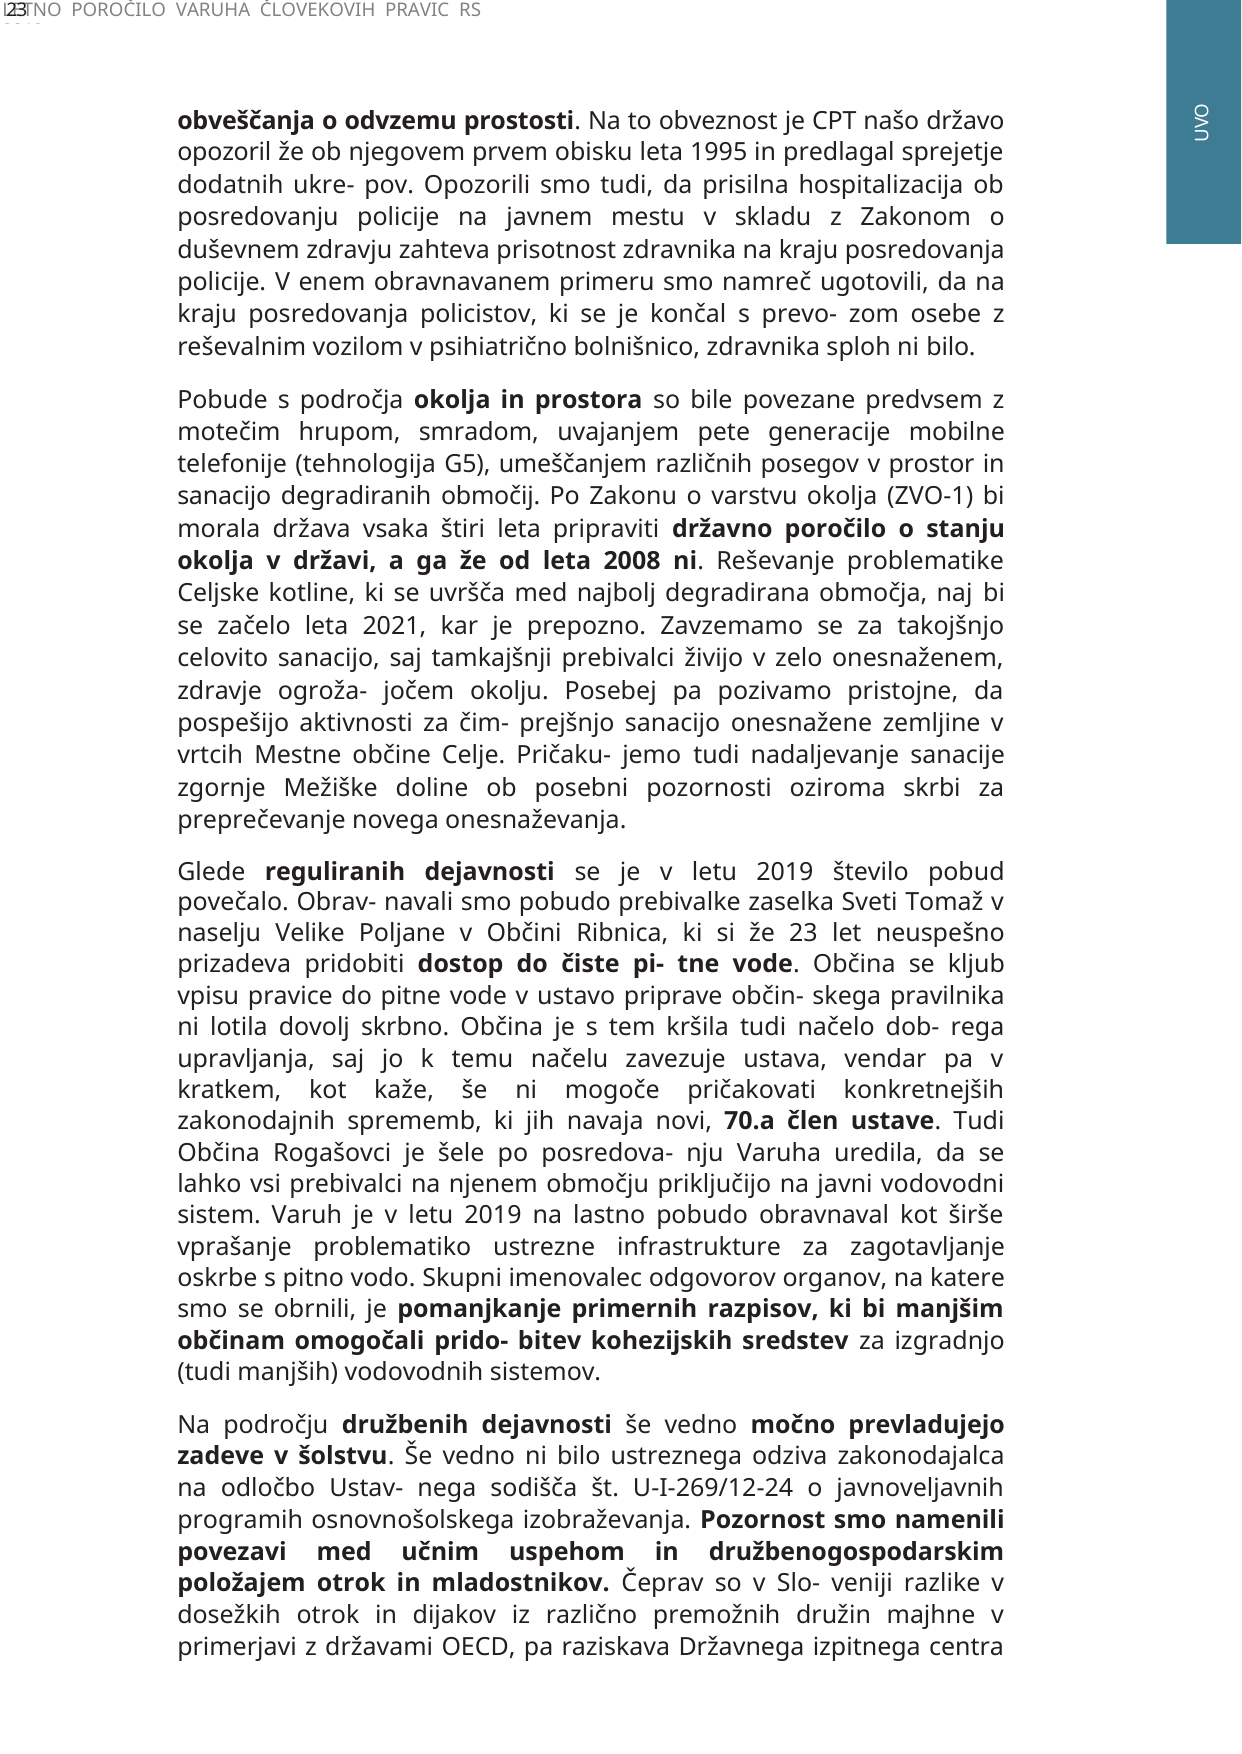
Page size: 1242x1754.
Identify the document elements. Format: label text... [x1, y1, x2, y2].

text obveščanja o odvzemu prostosti. Na to obveznost je CPT našo državo opozoril že ob njegovem prvem obisku leta 1995 in predlagal sprejetje dodatnih ukre- pov. Opozorili smo tudi, da prisilna hospitalizacija ob posredovanju policije na javnem mestu v skladu z Zakonom o duševnem zdravju zahteva prisotnost zdravnika na kraju posredovanja policije. V enem obravnavanem primeru smo namreč ugotovili, da na kraju posredovanja policistov, ki se je končal s prevo- zom osebe z reševalnim vozilom v psihiatrično bolnišnico, zdravnika sploh ni bilo. [177, 103, 1005, 362]
text Pobude s področja okolja in prostora so bile povezane predvsem z motečim hrupom, smradom, uvajanjem pete generacije mobilne telefonije (tehnologija G5), umeščanjem različnih posegov v prostor in sanacijo degradiranih območij. Po Zakonu o varstvu okolja (ZVO-1) bi morala država vsaka štiri leta pripraviti državno poročilo o stanju okolja v državi, a ga že od leta 2008 ni. Reševanje problematike Celjske kotline, ki se uvršča med najbolj degradirana območja, naj bi se začelo leta 2021, kar je prepozno. Zavzemamo se za takojšnjo celovito sanacijo, saj tamkajšnji prebivalci živijo v zelo onesnaženem, zdravje ogroža- jočem okolju. Posebej pa pozivamo pristojne, da pospešijo aktivnosti za čim- prejšnjo sanacijo onesnažene zemljine v vrtcih Mestne občine Celje. Pričaku- jemo tudi nadaljevanje sanacije zgornje Mežiške doline ob posebni pozornosti oziroma skrbi za preprečevanje novega onesnaževanja. [177, 382, 1005, 836]
text Glede reguliranih dejavnosti se je v letu 2019 število pobud povečalo. Obrav- navali smo pobudo prebivalke zaselka Sveti Tomaž v naselju Velike Poljane v Občini Ribnica, ki si že 23 let neuspešno prizadeva pridobiti dostop do čiste pi- tne vode. Občina se kljub vpisu pravice do pitne vode v ustavo priprave občin- skega pravilnika ni lotila dovolj skrbno. Občina je s tem kršila tudi načelo dob- rega upravljanja, saj jo k temu načelu zavezuje ustava, vendar pa v kratkem, kot kaže, še ni mogoče pričakovati konkretnejših zakonodajnih sprememb, ki jih navaja novi, 70.a člen ustave. Tudi Občina Rogašovci je šele po posredova- nju Varuha uredila, da se lahko vsi prebivalci na njenem območju priključijo na javni vodovodni sistem. Varuh je v letu 2019 na lastno pobudo obravnaval kot širše vprašanje problematiko ustrezne infrastrukture za zagotavljanje oskrbe s pitno vodo. Skupni imenovalec odgovorov organov, na katere smo se obrnili, je pomanjkanje primernih razpisov, ki bi manjšim občinam omogočali prido- bitev kohezijskih sredstev za izgradnjo (tudi manjših) vodovodnih sistemov. [177, 855, 1005, 1388]
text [177, 1408, 1005, 1662]
